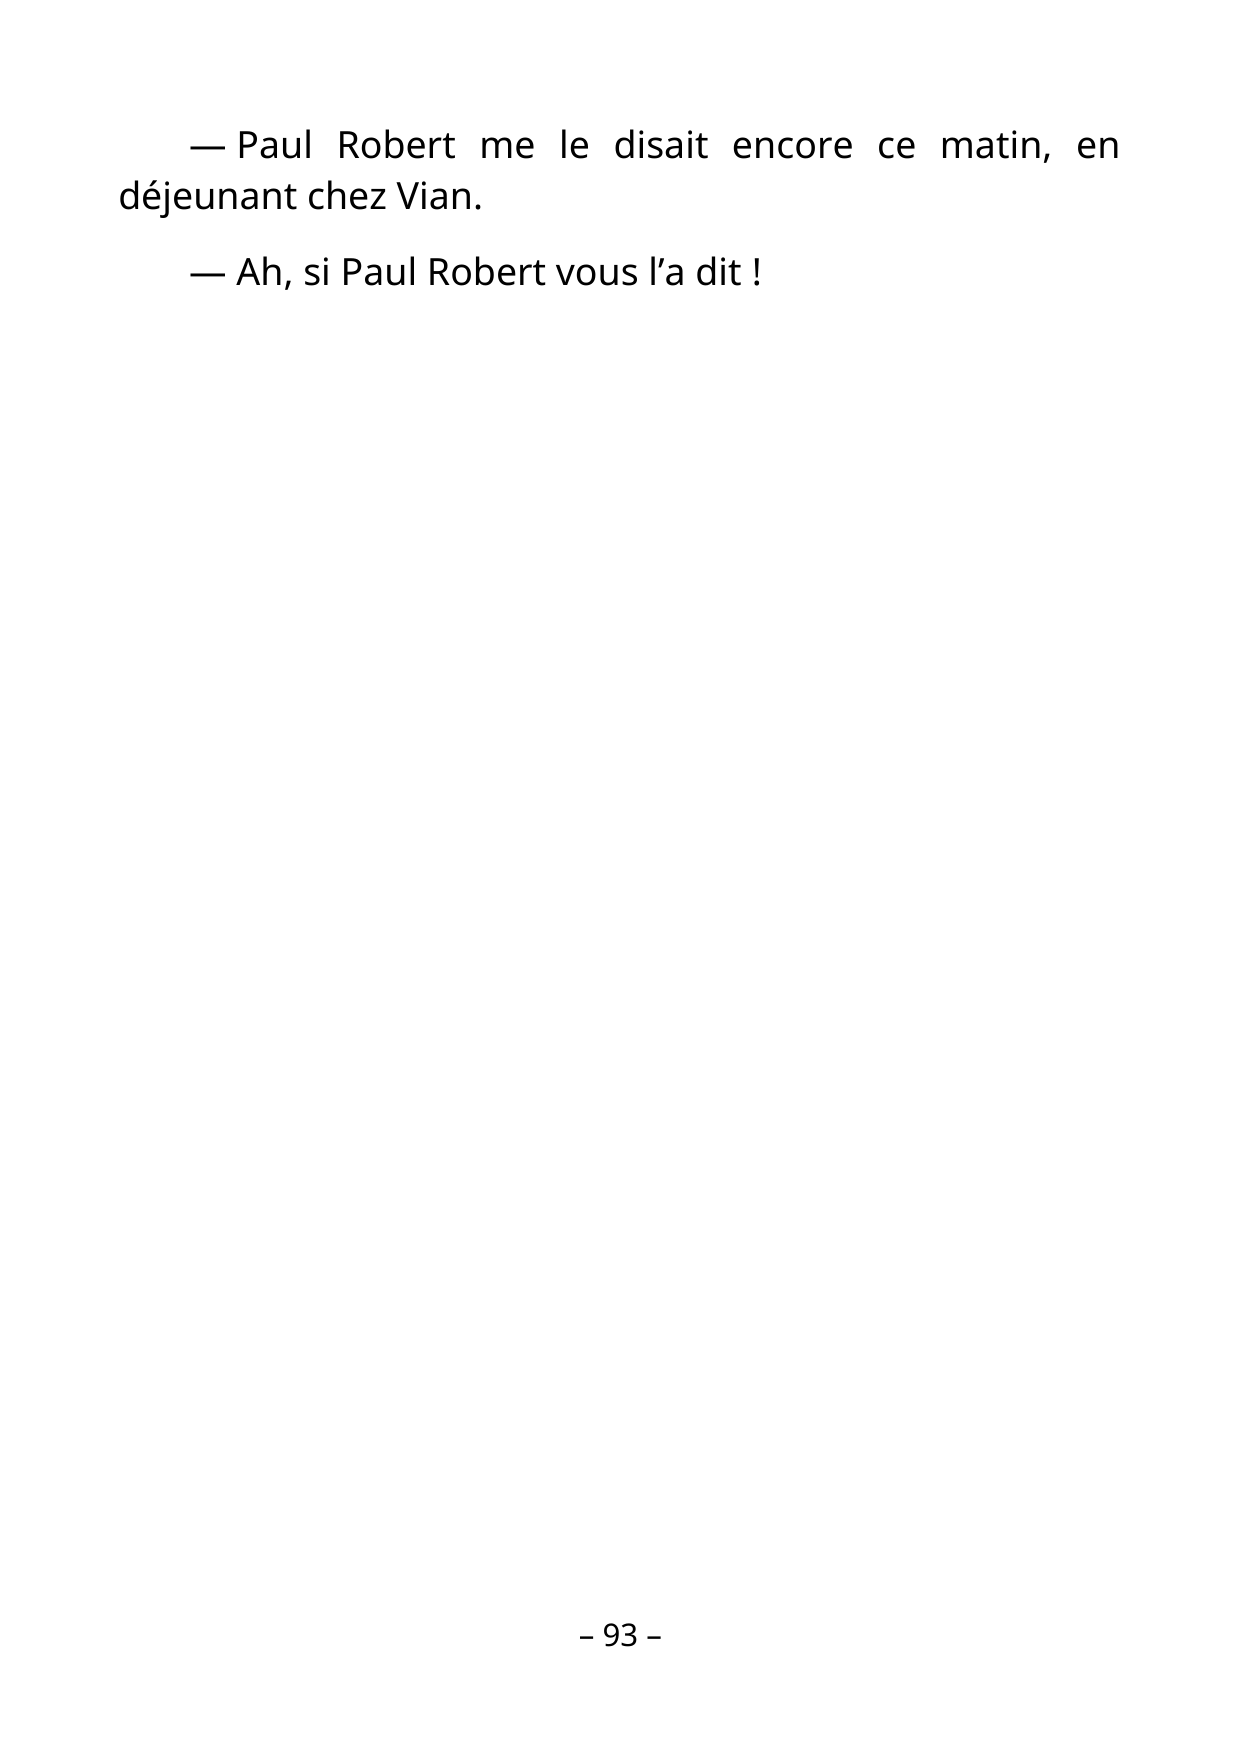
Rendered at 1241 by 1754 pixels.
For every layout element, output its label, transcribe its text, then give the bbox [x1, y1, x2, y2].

text — Ah, si Paul Robert vous l’a dit ! [118, 245, 1122, 296]
text — Paul Robert me le disait encore ce matin, en déjeunant chez Vian. [118, 118, 1122, 220]
